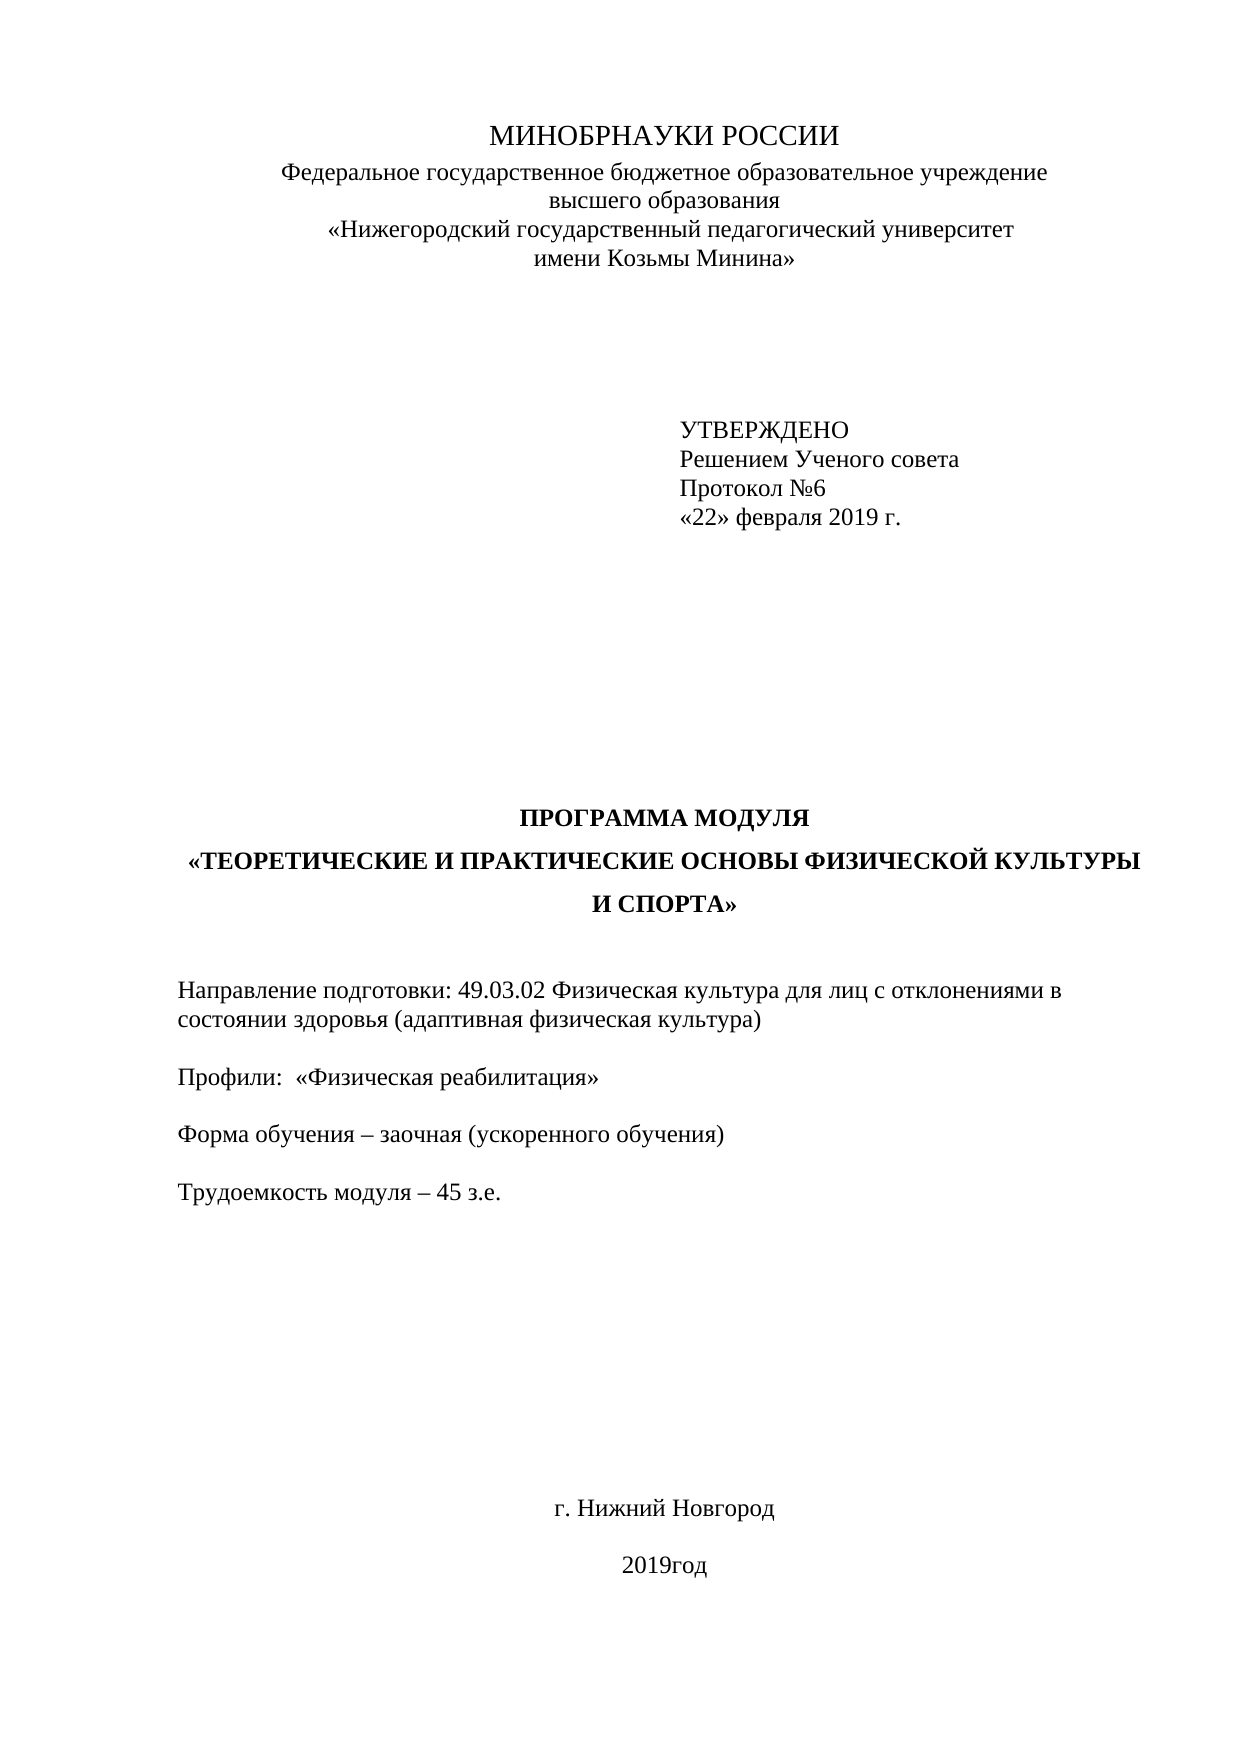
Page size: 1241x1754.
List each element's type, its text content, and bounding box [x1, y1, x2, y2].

text высшего образования [177, 185, 1152, 214]
text Форма обучения – заочная (ускоренного обучения) [177, 1119, 1152, 1148]
text Протокол №6 [679, 473, 1152, 502]
text программа модуля [177, 803, 1152, 832]
text «Нижегородский государственный педагогический университет [177, 214, 1152, 243]
text 2019год [177, 1550, 1152, 1579]
text «22» февраля 2019 г. [679, 502, 1152, 530]
text МИНОБРНАУКИ РОССИИ [177, 118, 1152, 152]
text имени Козьмы Минина» [177, 243, 1152, 272]
text Профили: «Физическая реабилитация» [177, 1062, 1152, 1090]
text Федеральное государственное бюджетное образовательное учреждение [177, 157, 1152, 185]
text УТВЕРЖДЕНО [679, 415, 1152, 444]
text Решением Ученого совета [679, 444, 1152, 473]
text «ТЕОРЕТИЧЕСКИЕ И ПРАКТИЧЕСКИЕ ОСНОВЫ ФИЗИЧЕСКОЙ КУЛЬТУРЫ И СПОРТА» [177, 846, 1152, 918]
text Трудоемкость модуля – 45 з.е. [177, 1177, 1152, 1205]
text Направление подготовки: 49.03.02 Физическая культура для лиц с отклонениями в состоянии здоровья (адаптивная физическая культура) [177, 975, 1152, 1033]
text г. Нижний Новгород [177, 1493, 1152, 1522]
